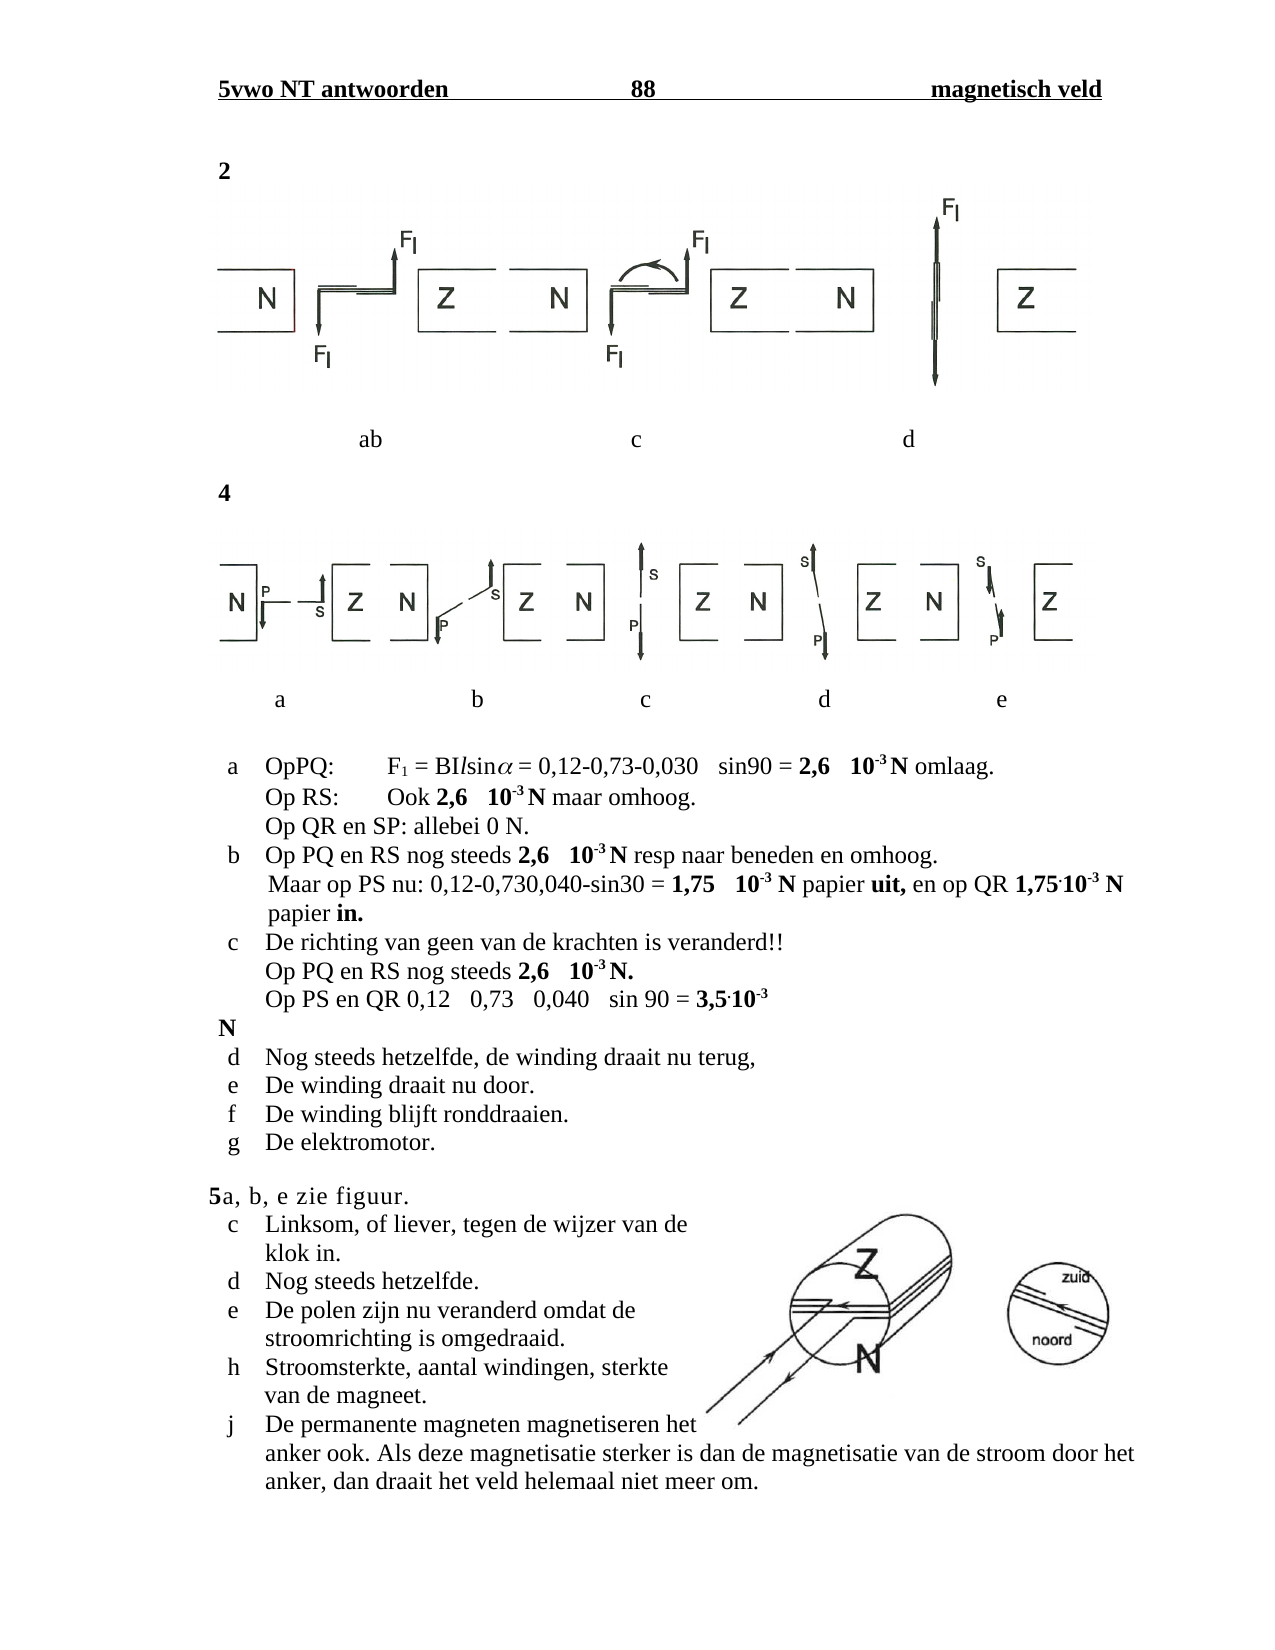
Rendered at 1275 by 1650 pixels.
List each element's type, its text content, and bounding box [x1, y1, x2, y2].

text stroomrichting is omgedraaid. [218, 1324, 1107, 1352]
text d Nog steeds hetzelfde. [227, 1267, 1107, 1295]
text c De richting van geen van de krachten is veranderd!! [227, 927, 1107, 956]
text anker ook. Als deze magnetisatie sterker is dan de magnetisatie van de stroom door het [265, 1438, 1137, 1467]
text b Op PQ en RS nog steeds 2,610-3 N resp naar beneden en omhoog. [218, 840, 1006, 869]
text Op PS en QR 0,120,730,040sin 90 = 3,5.10-3 N [218, 985, 785, 1042]
text e De polen zijn nu veranderd omdat de [227, 1295, 1107, 1324]
text 4 [218, 478, 1107, 507]
text van de magneet. [218, 1381, 1107, 1409]
text ab c d [359, 209, 1107, 453]
text j De permanente magneten magnetiseren het [227, 1409, 1107, 1438]
text 2 [218, 156, 1107, 184]
text 5a, b, e zie figuur. [209, 1181, 1107, 1210]
text papier in. [268, 899, 1107, 927]
text g De elektromotor. [227, 1128, 785, 1156]
picture [206, 524, 1096, 672]
text Op RS: Ook 2,610-3 N maar omhoog. [265, 782, 1107, 811]
text Maar op PS nu: 0,12-0,730,040-sin30 = 1,7510-3 N papier uit, en op QR 1,75.10-3 N [268, 869, 1127, 898]
text Op QR en SP: allebei 0 N. [218, 811, 923, 840]
text f De winding blijft ronddraaien. [227, 1099, 785, 1128]
text e De winding draait nu door. [227, 1071, 785, 1099]
text a OpPQ: F1 = BIlsin = 0,12-0,73-0,030sin90 = 2,610-3 N omlaag. [227, 751, 1107, 779]
picture [203, 184, 1101, 391]
text Op PQ en RS nog steeds 2,610-3 N. [265, 956, 1107, 985]
picture [702, 1175, 1116, 1437]
text d Nog steeds hetzelfde, de winding draait nu terug, [227, 1042, 785, 1071]
text klok in. [218, 1238, 1107, 1267]
text h Stroomsterkte, aantal windingen, sterkte [227, 1352, 1107, 1381]
text anker, dan draait het veld helemaal niet meer om. [265, 1467, 1107, 1495]
text c Linksom, of liever, tegen de wijzer van de [227, 1210, 1107, 1238]
